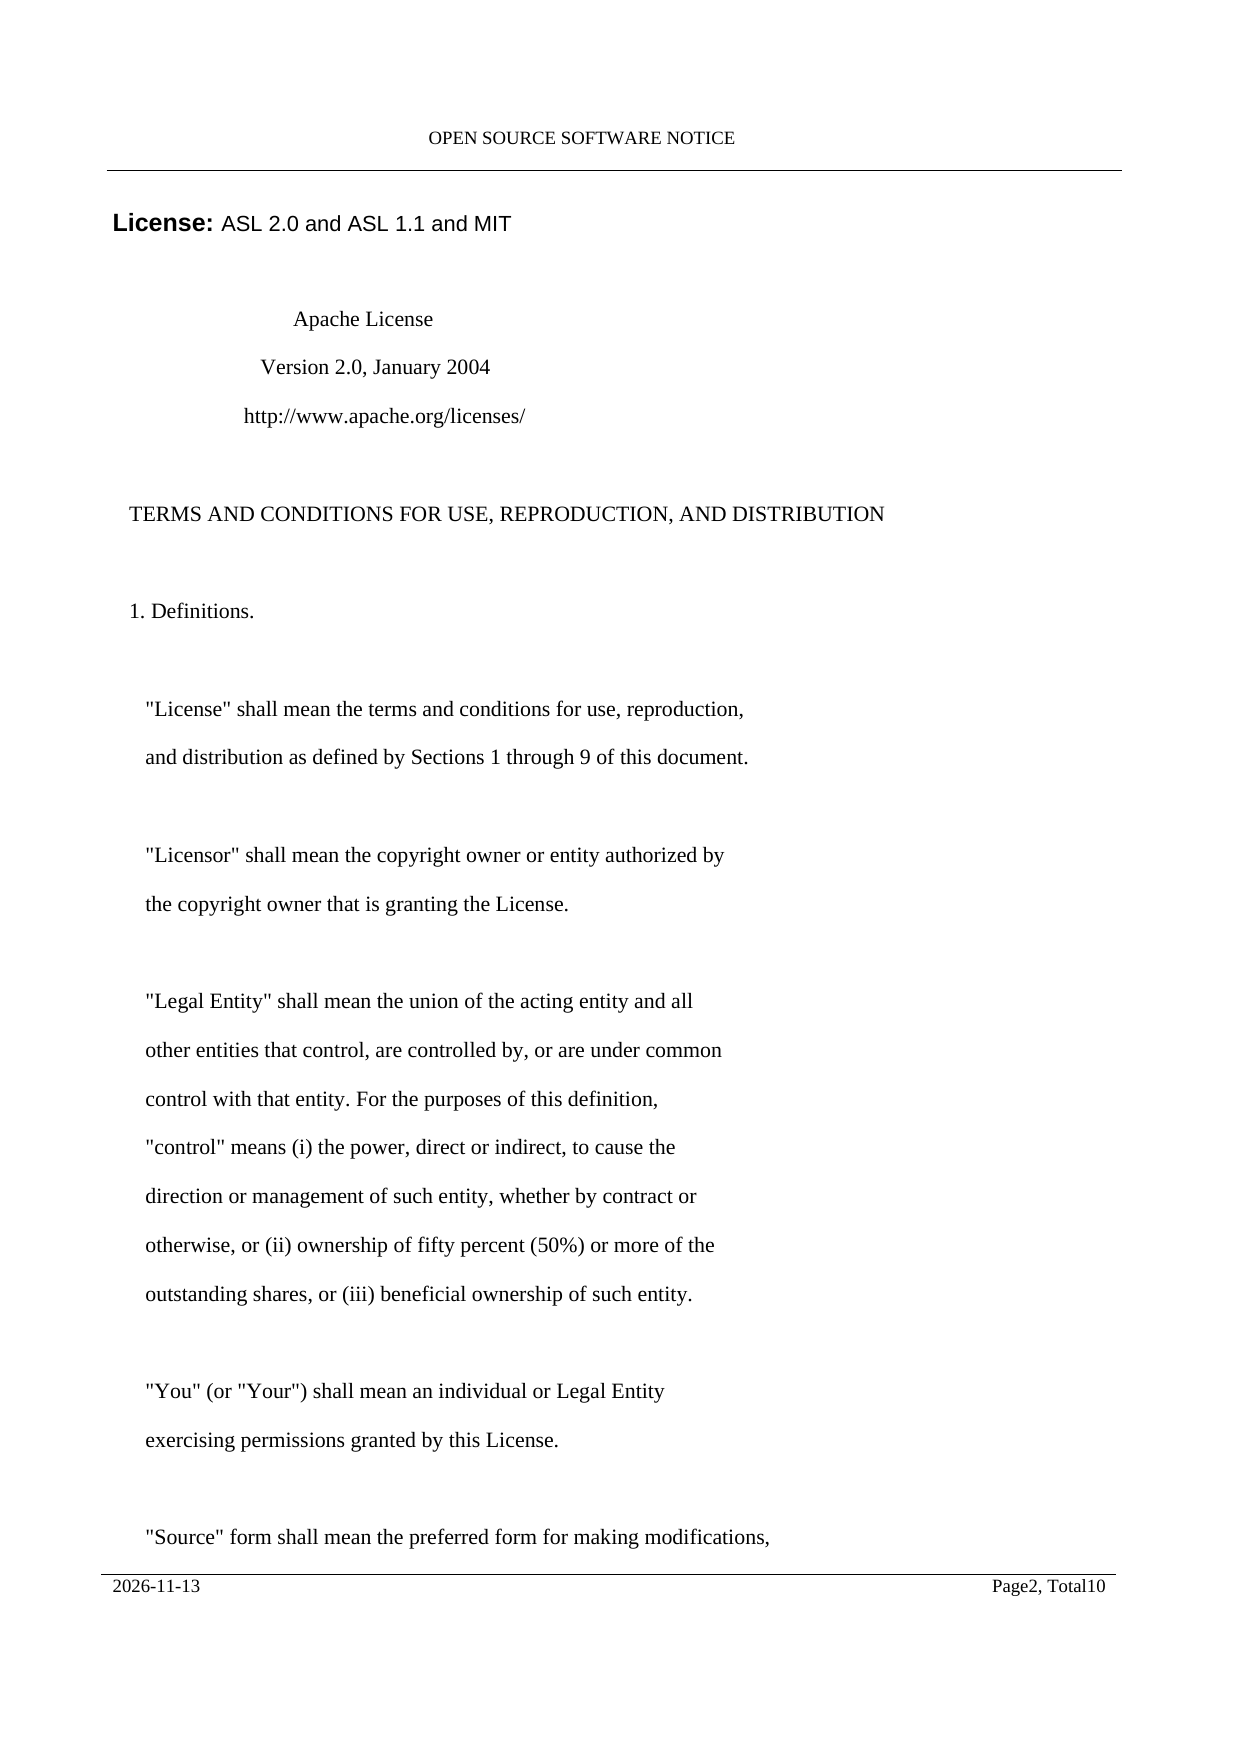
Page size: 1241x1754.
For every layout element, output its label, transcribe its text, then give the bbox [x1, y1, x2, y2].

text License: ASL 2.0 and ASL 1.1 and MIT [112, 206, 1128, 239]
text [112, 253, 1128, 1553]
